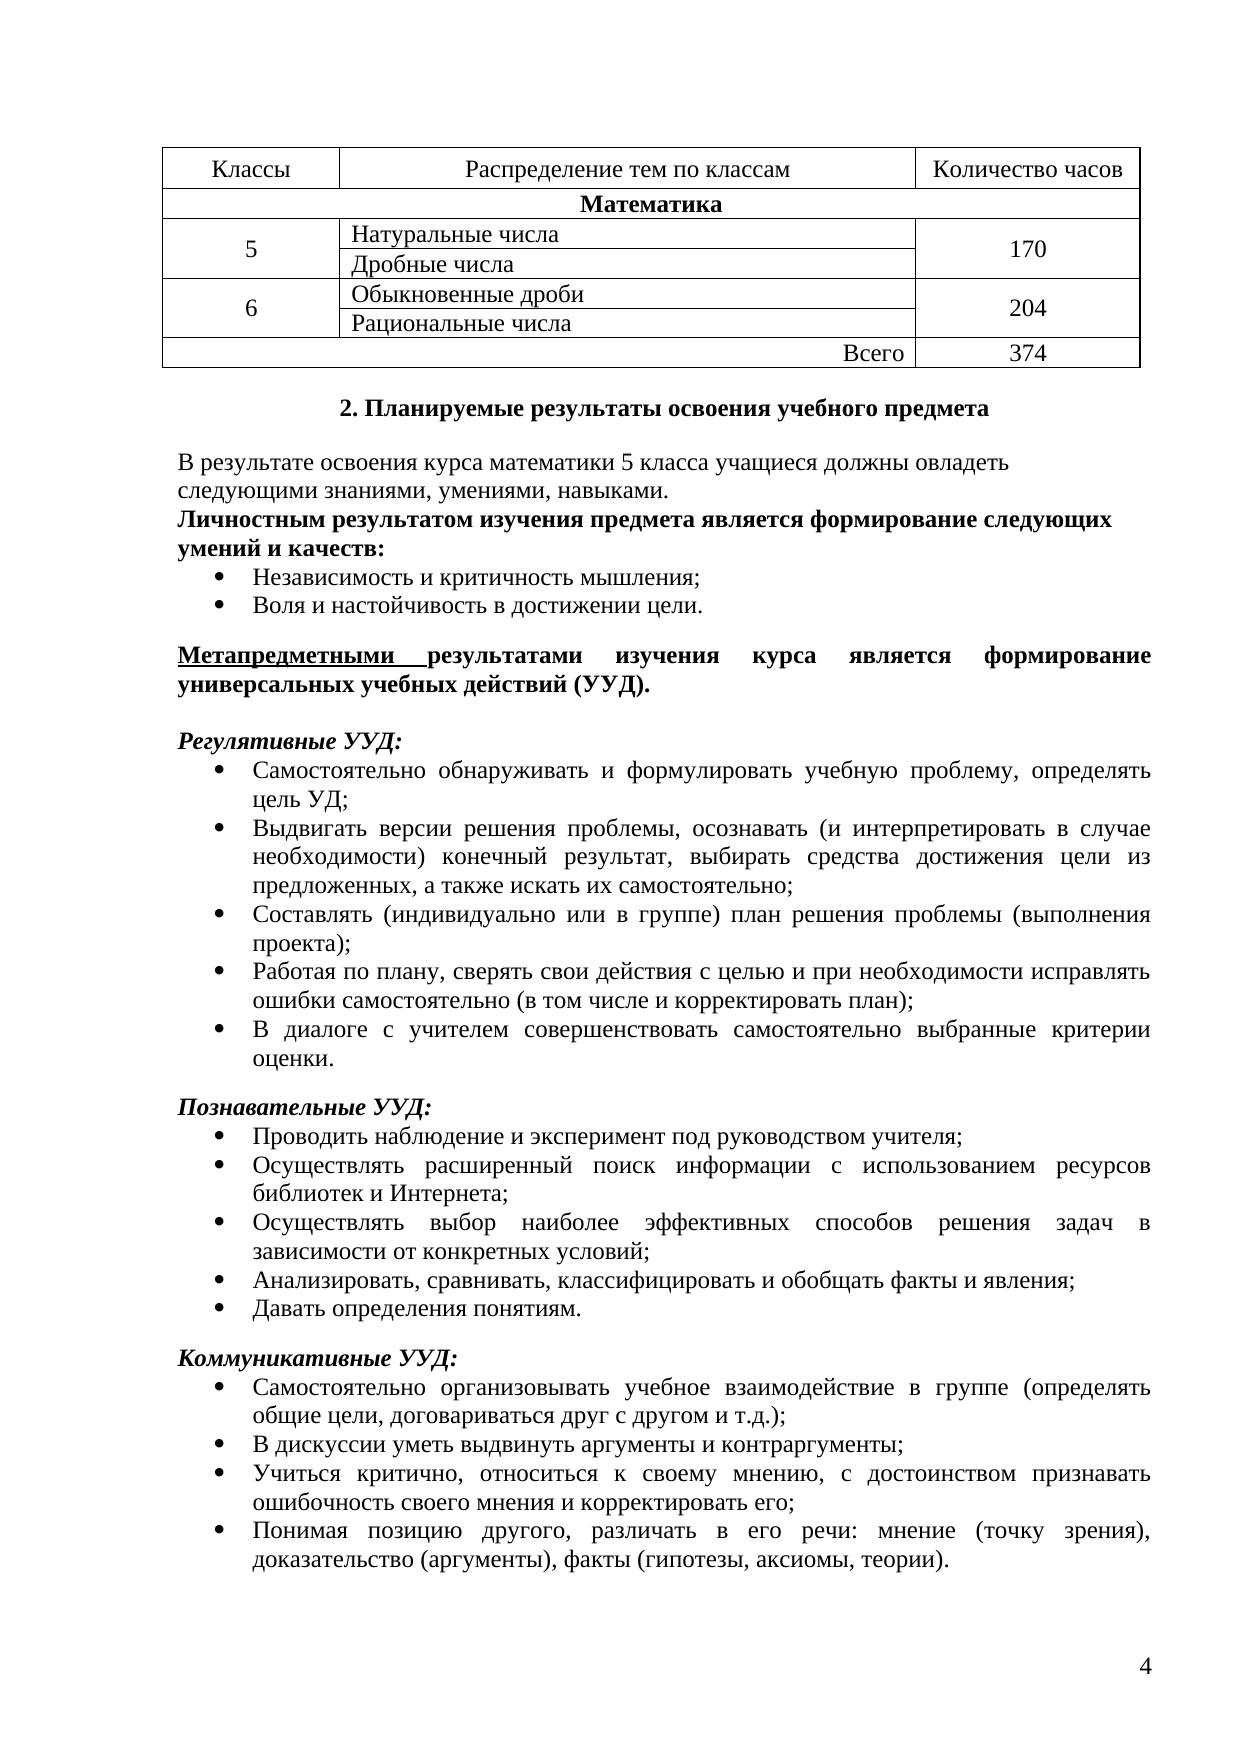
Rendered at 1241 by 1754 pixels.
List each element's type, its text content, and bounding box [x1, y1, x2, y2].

table_cell 374 [916, 338, 1139, 367]
table_cell Математика [163, 189, 1139, 218]
table_header Распределение тем по классам [340, 148, 915, 188]
text Коммуникативные УУД: [177, 1343, 1152, 1372]
table_cell Рациональные числа [340, 309, 915, 337]
list Самостоятельно организовывать учебное взаимодействие в группе (определять общие цели, договариваться друг с другом и т.д.); [215, 1372, 1152, 1429]
list Осуществлять расширенный поиск информации с использованием ресурсов библиотек и Интернета; [215, 1150, 1152, 1207]
list Понимая позицию другого, различать в его речи: мнение (точку зрения), доказательство (аргументы), факты (гипотезы, аксиомы, теории). [215, 1516, 1152, 1573]
text 2. Планируемые результаты освоения учебного предмета [177, 393, 1152, 422]
table_header Классы [163, 148, 339, 188]
list Анализировать, сравнивать, классифицировать и обобщать факты и явления; [215, 1265, 1152, 1293]
text Метапредметными результатами изучения курса является формирование универсальных учебных действий (УУД). [177, 640, 1152, 698]
list Работая по плану, сверять свои действия с целью и при необходимости исправлять ошибки самостоятельно (в том числе и корректировать план); [215, 956, 1152, 1014]
table_cell Обыкновенные дроби [340, 279, 915, 307]
table_cell 6 [163, 279, 339, 337]
table_cell Натуральные числа [340, 219, 915, 248]
table_header Количество часов [916, 148, 1139, 188]
text Регулятивные УУД: [177, 726, 1152, 755]
list Составлять (индивидуально или в группе) план решения проблемы (выполнения проекта); [215, 899, 1152, 956]
list Давать определения понятиям. [215, 1293, 1152, 1322]
list В дискуссии уметь выдвинуть аргументы и контраргументы; [215, 1429, 1152, 1458]
list Проводить наблюдение и эксперимент под руководством учителя; [215, 1121, 1152, 1150]
table_cell Всего [163, 338, 915, 367]
text Познавательные УУД: [177, 1092, 1152, 1121]
list Учиться критично, относиться к своему мнению, с достоинством признавать ошибочность своего мнения и корректировать его; [215, 1458, 1152, 1516]
table_cell 5 [163, 219, 339, 278]
table_cell 204 [916, 279, 1139, 337]
list Самостоятельно обнаруживать и формулировать учебную проблему, определять цель УД; [215, 755, 1152, 813]
list Выдвигать версии решения проблемы, осознавать (и интерпретировать в случае необходимости) конечный результат, выбирать средства достижения цели из предложенных, а также искать их самостоятельно; [215, 813, 1152, 899]
table_cell 170 [916, 219, 1139, 278]
text Личностным результатом изучения предмета является формирование следующих умений и качеств: [177, 504, 1152, 562]
list Осуществлять выбор наиболее эффективных способов решения задач в зависимости от конкретных условий; [215, 1207, 1152, 1265]
list Независимость и критичность мышления; [215, 562, 1152, 591]
list Воля и настойчивость в достижении цели. [215, 591, 1152, 619]
text В результате освоения курса математики 5 класса учащиеся должны овладеть следующими знаниями, умениями, навыками. [177, 447, 1152, 504]
table_cell Дробные числа [340, 249, 915, 278]
list В диалоге с учителем совершенствовать самостоятельно выбранные критерии оценки. [215, 1014, 1152, 1071]
